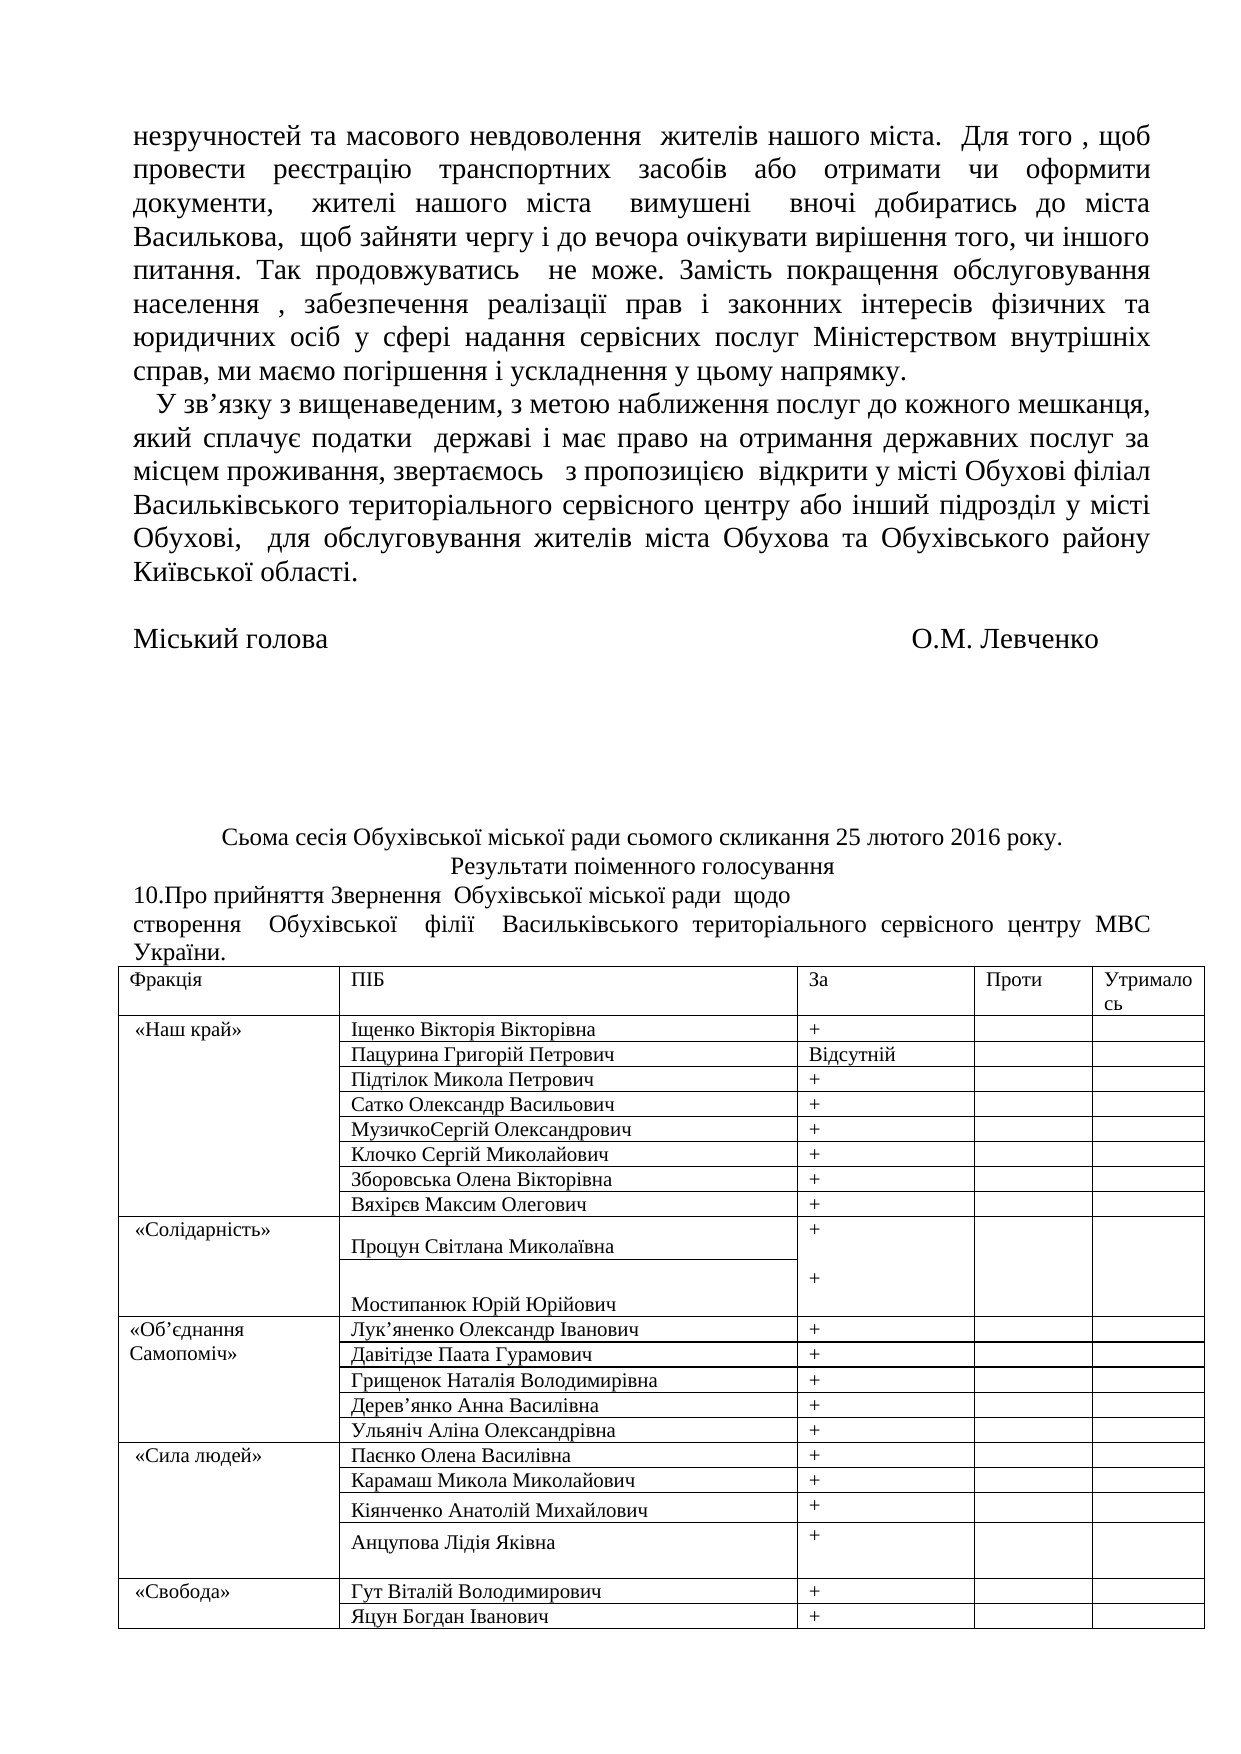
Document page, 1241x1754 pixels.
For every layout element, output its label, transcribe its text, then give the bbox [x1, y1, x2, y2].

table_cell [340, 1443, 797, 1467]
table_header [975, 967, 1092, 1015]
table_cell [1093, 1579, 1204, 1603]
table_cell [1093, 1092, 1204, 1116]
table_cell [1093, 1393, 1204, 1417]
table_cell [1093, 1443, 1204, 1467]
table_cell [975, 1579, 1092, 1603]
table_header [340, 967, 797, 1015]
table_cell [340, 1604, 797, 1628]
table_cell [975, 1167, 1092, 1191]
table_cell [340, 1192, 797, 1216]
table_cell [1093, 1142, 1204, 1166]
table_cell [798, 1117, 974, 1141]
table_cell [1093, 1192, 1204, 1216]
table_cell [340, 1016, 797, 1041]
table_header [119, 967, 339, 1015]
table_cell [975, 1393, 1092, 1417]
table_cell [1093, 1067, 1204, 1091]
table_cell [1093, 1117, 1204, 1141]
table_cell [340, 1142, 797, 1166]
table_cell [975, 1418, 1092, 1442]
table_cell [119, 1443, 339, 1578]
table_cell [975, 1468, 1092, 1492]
text У зв’язку з вищенаведеним, з метою наближення послуг до кожного мешканця, який сплачує податки державі і має право на отримання державних послуг за місцем проживання, звертаємось з пропозицією відкрити у місті Обухові філіал Васильківського територіального сервісного центру або інший підрозділ у місті Обухові, для обслуговування жителів міста Обухова та Обухівського району Київської області. [133, 386, 1152, 588]
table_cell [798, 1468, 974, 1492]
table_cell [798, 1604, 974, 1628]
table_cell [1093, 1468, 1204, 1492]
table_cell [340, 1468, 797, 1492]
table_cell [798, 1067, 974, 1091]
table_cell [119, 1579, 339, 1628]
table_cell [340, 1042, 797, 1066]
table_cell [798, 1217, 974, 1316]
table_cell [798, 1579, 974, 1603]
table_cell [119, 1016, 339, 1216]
text Результати поіменного голосування [133, 851, 1152, 880]
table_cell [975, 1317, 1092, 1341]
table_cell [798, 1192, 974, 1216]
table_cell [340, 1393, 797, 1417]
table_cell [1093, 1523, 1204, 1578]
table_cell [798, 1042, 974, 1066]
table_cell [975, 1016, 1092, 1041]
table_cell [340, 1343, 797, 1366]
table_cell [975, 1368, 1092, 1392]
text створення Обухівської філії Васильківського територіального сервісного центру МВС України. [133, 909, 1152, 966]
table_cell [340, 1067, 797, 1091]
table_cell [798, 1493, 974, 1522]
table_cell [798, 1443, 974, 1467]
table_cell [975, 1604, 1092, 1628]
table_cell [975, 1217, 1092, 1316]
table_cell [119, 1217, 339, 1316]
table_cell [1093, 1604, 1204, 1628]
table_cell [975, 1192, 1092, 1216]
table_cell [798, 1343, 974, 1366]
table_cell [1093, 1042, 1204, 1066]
text Міський голова О.М. Левченко [133, 621, 1152, 655]
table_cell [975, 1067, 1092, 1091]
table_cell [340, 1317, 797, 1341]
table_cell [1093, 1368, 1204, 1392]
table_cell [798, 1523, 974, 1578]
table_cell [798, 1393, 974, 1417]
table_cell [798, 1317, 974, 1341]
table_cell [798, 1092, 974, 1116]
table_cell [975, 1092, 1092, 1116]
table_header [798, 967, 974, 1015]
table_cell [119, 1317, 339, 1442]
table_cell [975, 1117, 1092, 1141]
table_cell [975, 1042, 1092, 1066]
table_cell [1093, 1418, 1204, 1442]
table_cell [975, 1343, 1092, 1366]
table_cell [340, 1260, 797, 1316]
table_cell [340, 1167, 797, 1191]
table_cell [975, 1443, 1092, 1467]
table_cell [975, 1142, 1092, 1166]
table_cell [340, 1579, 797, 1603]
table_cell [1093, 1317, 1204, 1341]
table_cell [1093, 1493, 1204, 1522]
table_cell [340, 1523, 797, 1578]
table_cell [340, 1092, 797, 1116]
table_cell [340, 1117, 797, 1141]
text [133, 118, 1152, 386]
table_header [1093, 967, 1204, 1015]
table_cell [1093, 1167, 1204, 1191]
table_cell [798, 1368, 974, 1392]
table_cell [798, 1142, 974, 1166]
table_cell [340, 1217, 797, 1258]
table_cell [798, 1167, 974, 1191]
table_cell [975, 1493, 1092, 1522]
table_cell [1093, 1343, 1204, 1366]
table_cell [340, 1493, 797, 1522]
text 10.Про прийняття Звернення Обухівської міської ради щодо [133, 880, 1152, 909]
text Сьома сесія Обухівської міської ради сьомого скликання 25 лютого 2016 року. [133, 822, 1152, 851]
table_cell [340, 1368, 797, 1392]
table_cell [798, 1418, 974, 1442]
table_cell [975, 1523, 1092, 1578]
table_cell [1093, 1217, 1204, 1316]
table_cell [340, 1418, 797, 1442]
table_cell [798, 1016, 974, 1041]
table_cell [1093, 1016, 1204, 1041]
